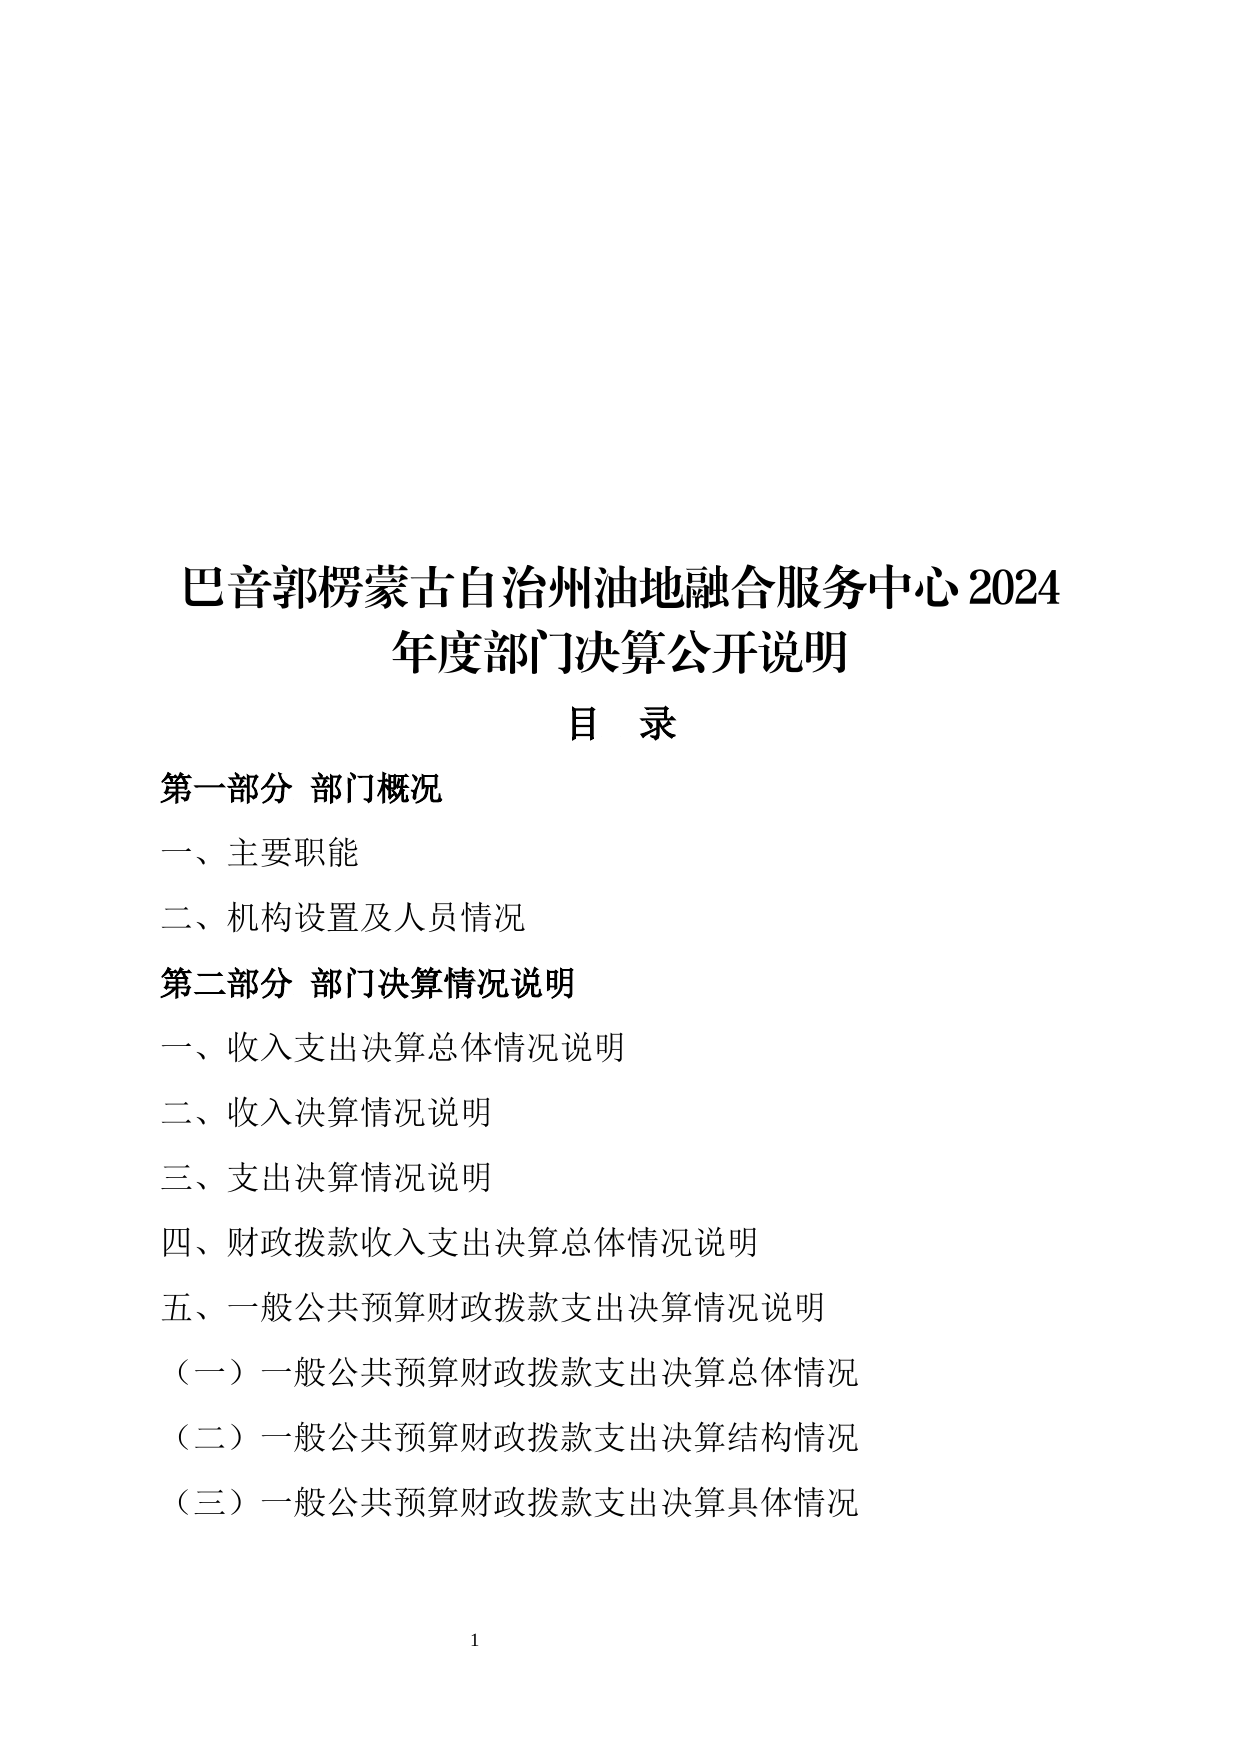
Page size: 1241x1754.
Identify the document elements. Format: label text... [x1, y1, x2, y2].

text 五、一般公共预算财政拨款支出决算情况说明 [159, 1273, 1081, 1338]
text 第二部分 部门决算情况说明 [159, 948, 1081, 1013]
text （三）一般公共预算财政拨款支出决算具体情况 [159, 1468, 1081, 1533]
text 巴音郭楞蒙古自治州油地融合服务中心2024年度部门决算公开说明 [159, 558, 1081, 688]
text 目 录 [159, 688, 1081, 753]
text 第一部分 部门概况 [159, 753, 1081, 818]
text 二、机构设置及人员情况 [159, 883, 1081, 948]
text 四、财政拨款收入支出决算总体情况说明 [159, 1208, 1081, 1273]
text 二、收入决算情况说明 [159, 1078, 1081, 1143]
text 一、收入支出决算总体情况说明 [159, 1013, 1081, 1078]
text 三、支出决算情况说明 [159, 1143, 1081, 1208]
text （二）一般公共预算财政拨款支出决算结构情况 [159, 1403, 1081, 1468]
text 一、主要职能 [159, 818, 1081, 883]
text （一）一般公共预算财政拨款支出决算总体情况 [159, 1338, 1081, 1403]
